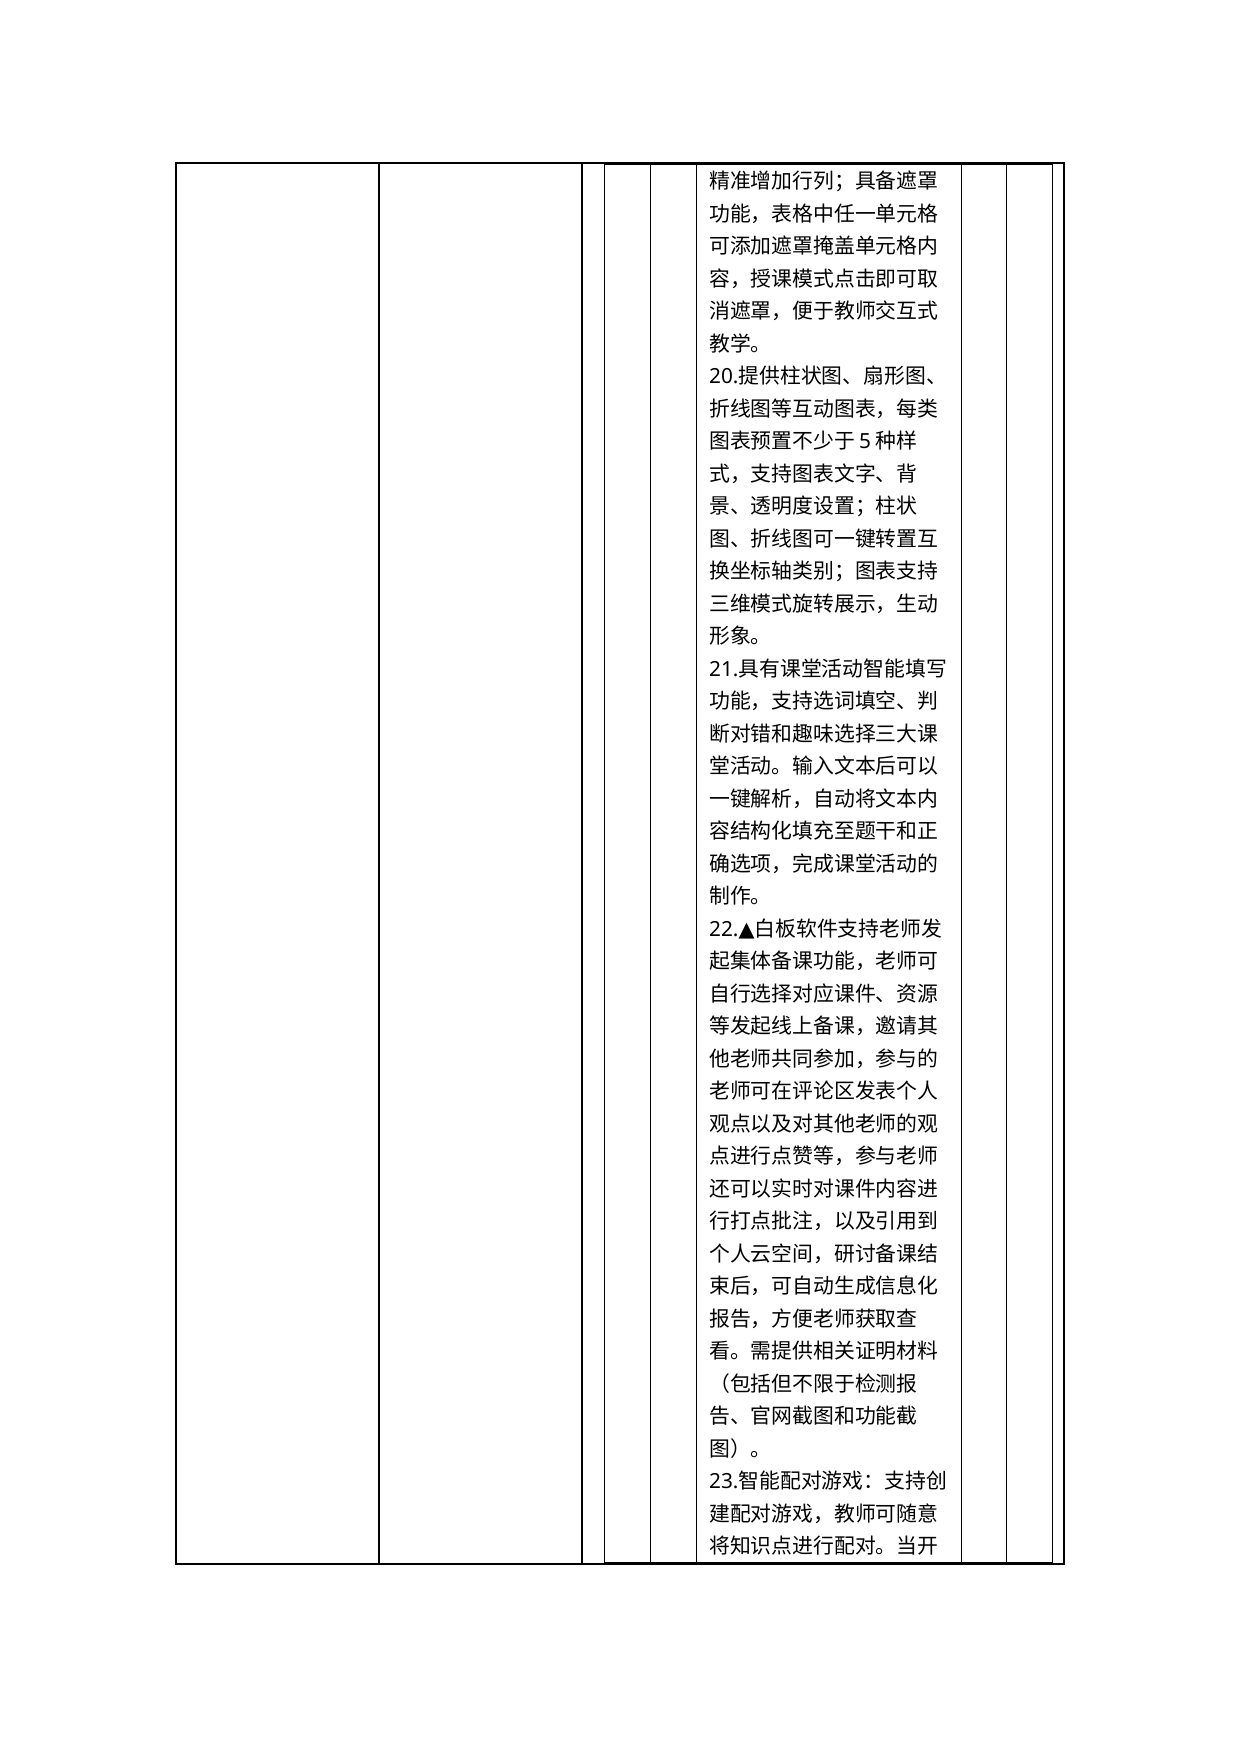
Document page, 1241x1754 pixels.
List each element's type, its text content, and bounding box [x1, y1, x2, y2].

table_cell [1053, 164, 1063, 1563]
table_cell [583, 164, 604, 1563]
table_cell 1 [177, 164, 378, 1563]
table_cell [962, 165, 1006, 1562]
table_cell [1007, 165, 1052, 1562]
table_cell [605, 165, 650, 1562]
table_cell [380, 164, 581, 1563]
table_cell [697, 165, 961, 1562]
table_cell [651, 165, 696, 1562]
